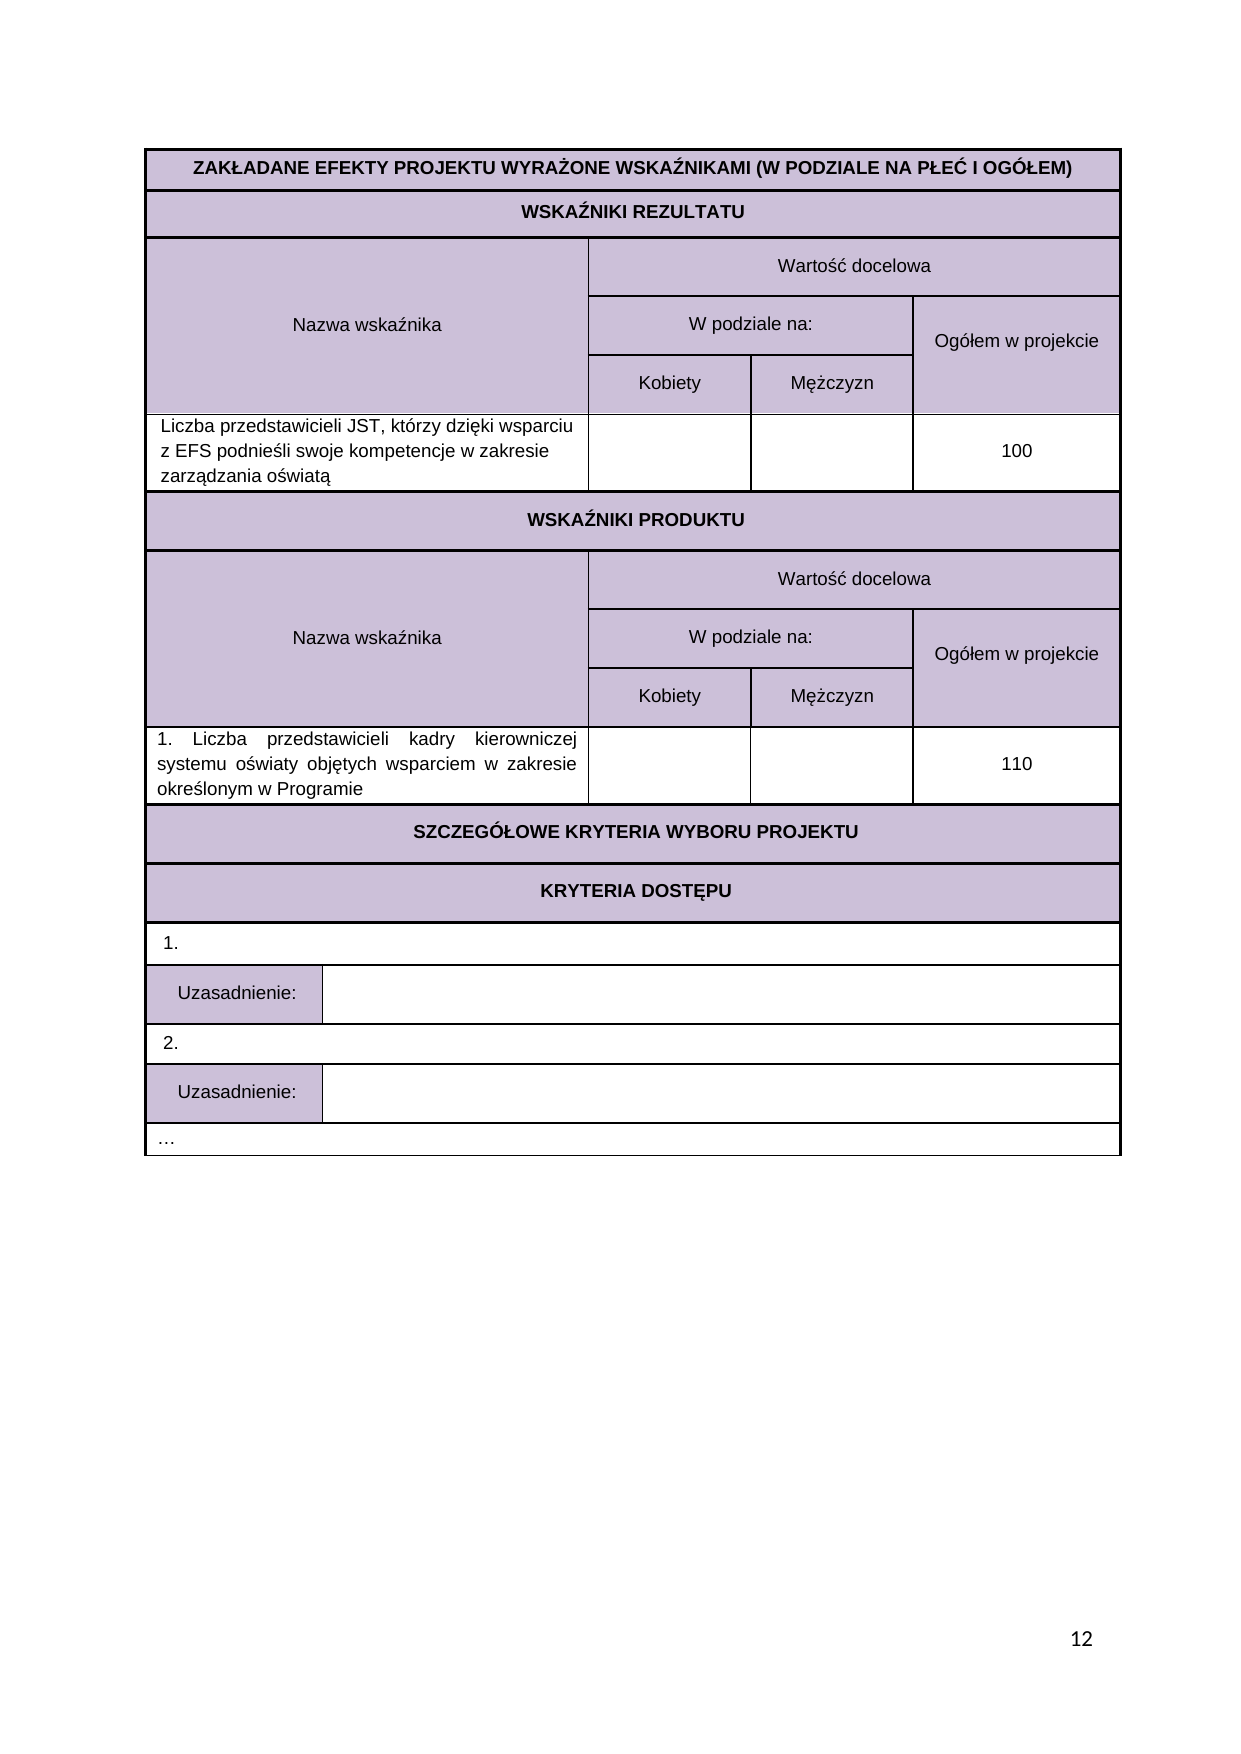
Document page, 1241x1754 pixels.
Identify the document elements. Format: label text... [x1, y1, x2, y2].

table_cell WSKAŹNIKI REZULTATU [147, 192, 1119, 236]
table_cell Uzasadnienie: [147, 1065, 322, 1122]
table_cell ZAKŁADANE EFEKTY PROJEKTU WYRAŻONE WSKAŹNIKAMI (W PODZIALE NA PŁEĆ I OGÓŁEM) [147, 151, 1119, 189]
table_cell Ogółem w projekcie [914, 297, 1119, 413]
table_cell 1. Liczba przedstawicieli kadry kierowniczej systemu oświaty objętych wsparciem w zakresie określonym w Programie [147, 728, 588, 803]
table_cell W podziale na: [589, 610, 912, 667]
table_cell Wartość docelowa [589, 552, 1119, 608]
table_cell … [147, 1124, 1119, 1155]
table_cell Nazwa wskaźnika [147, 239, 588, 413]
table_cell SZCZEGÓŁOWE KRYTERIA WYBORU PROJEKTU [147, 806, 1119, 862]
table_cell W podziale na: [589, 297, 912, 354]
table_cell Ogółem w projekcie [914, 610, 1119, 726]
table_cell KRYTERIA DOSTĘPU [147, 865, 1119, 921]
table_cell [323, 1065, 1119, 1122]
table_cell Nazwa wskaźnika [147, 552, 588, 726]
table_cell WSKAŹNIKI PRODUKTU [147, 493, 1119, 549]
table_cell [147, 924, 1119, 964]
table_cell Liczba przedstawicieli JST, którzy dzięki wsparciu z EFS podnieśli swoje kompetencje w zakresie zarządzania oświatą [147, 415, 588, 490]
table_cell Kobiety [589, 356, 750, 413]
table_cell Mężczyzn [752, 669, 912, 726]
table_cell [751, 728, 912, 803]
table_cell [147, 1025, 1119, 1063]
table_cell [589, 728, 750, 803]
table_cell 110 [914, 728, 1119, 803]
table_cell Mężczyzn [752, 356, 912, 413]
table_cell Kobiety [589, 669, 750, 726]
table_cell 100 [914, 415, 1119, 490]
table_cell [589, 415, 750, 490]
table_cell Uzasadnienie: [147, 966, 322, 1023]
table_cell [752, 415, 912, 490]
table_cell [323, 966, 1119, 1023]
table_cell Wartość docelowa [589, 239, 1119, 295]
